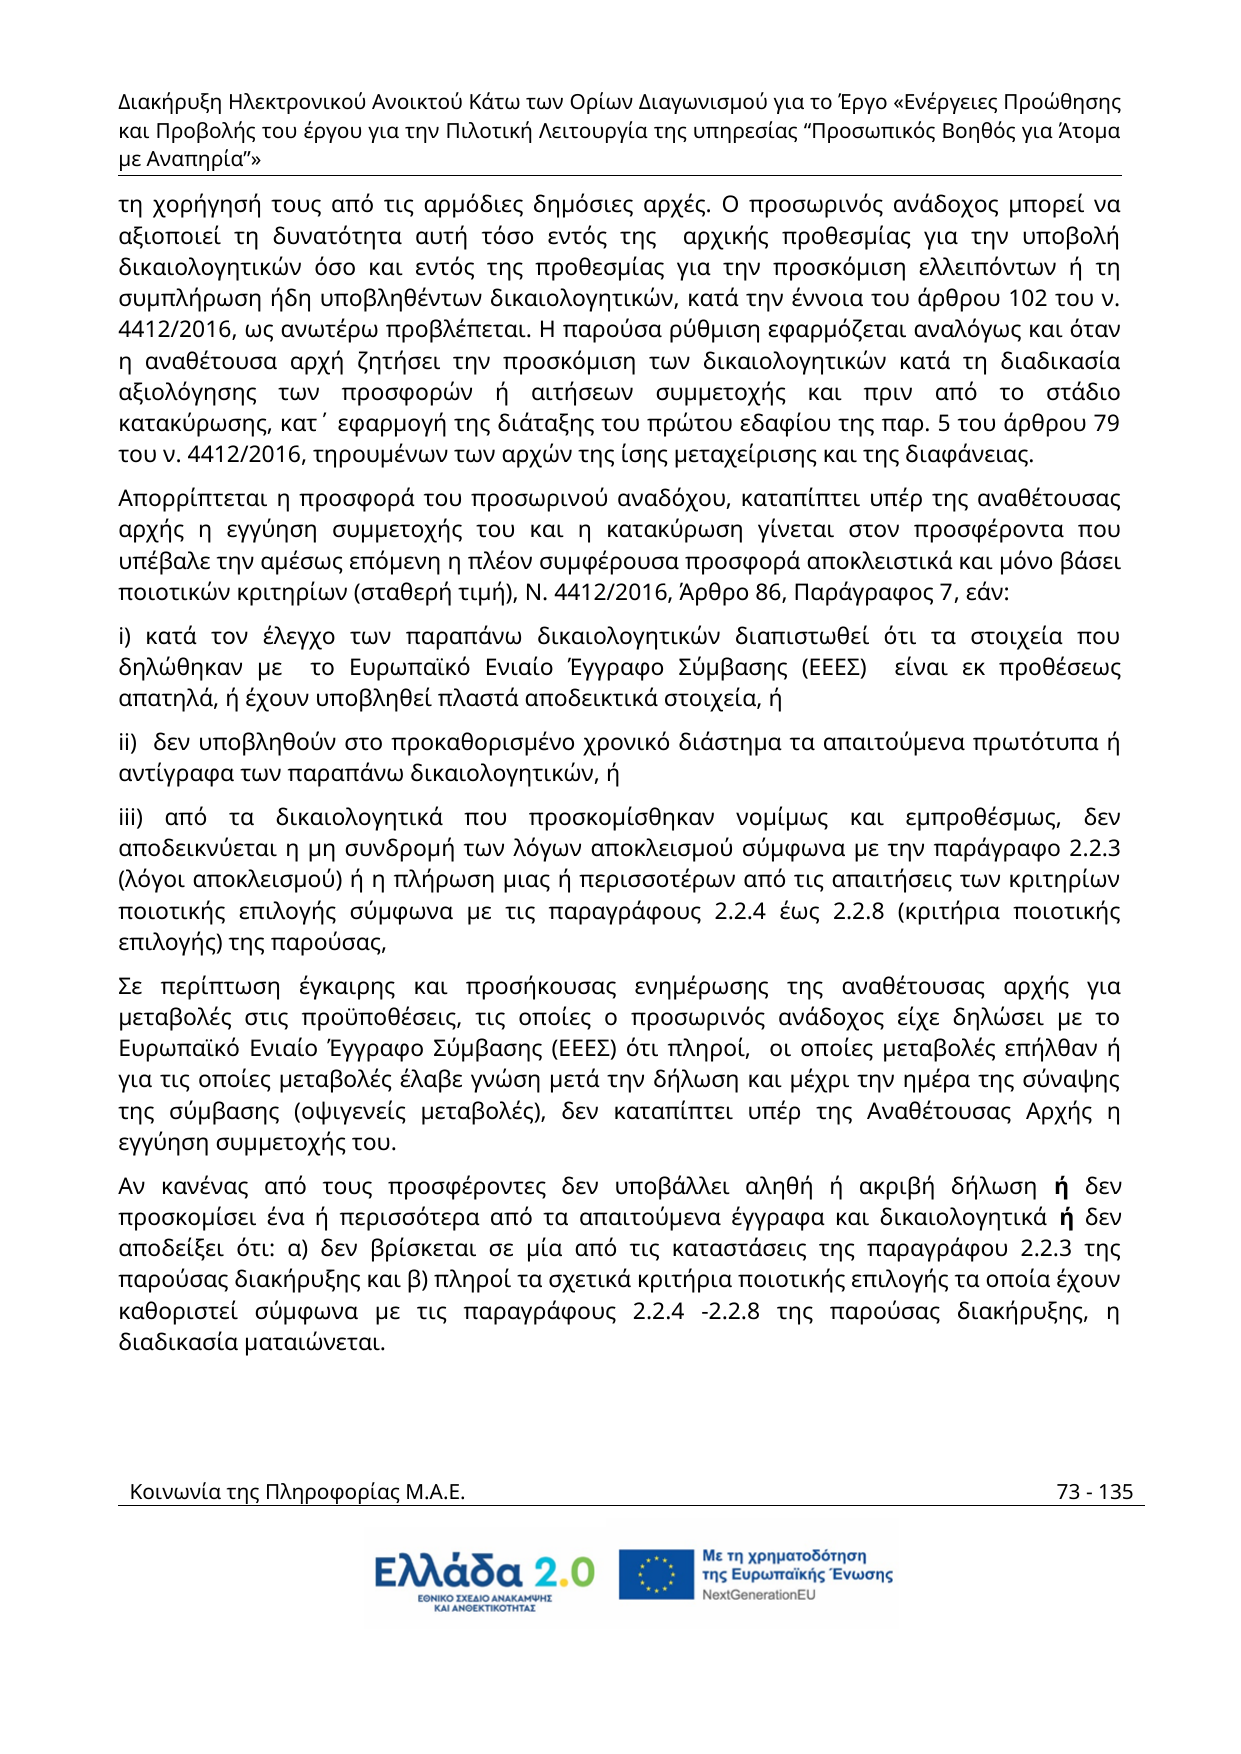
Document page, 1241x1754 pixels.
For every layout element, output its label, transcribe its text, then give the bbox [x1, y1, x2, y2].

text Απορρίπτεται η προσφορά του προσωρινού αναδόχου, καταπίπτει υπέρ της αναθέτουσας αρχής η εγγύηση συμμετοχής του και η κατακύρωση γίνεται στον προσφέροντα που υπέβαλε την αμέσως επόμενη η πλέον συμφέρουσα προσφορά αποκλειστικά και μόνο βάσει ποιοτικών κριτηρίων (σταθερή τιμή), Ν. 4412/2016, Άρθρο 86, Παράγραφος 7, εάν: [118, 482, 1122, 607]
text iii) από τα δικαιολογητικά που προσκομίσθηκαν νομίμως και εμπροθέσμως, δεν αποδεικνύεται η μη συνδρομή των λόγων αποκλεισμού σύμφωνα με την παράγραφο 2.2.3 (λόγοι αποκλεισμού) ή η πλήρωση μιας ή περισσοτέρων από τις απαιτήσεις των κριτηρίων ποιοτικής επιλογής σύμφωνα με τις παραγράφους 2.2.4 έως 2.2.8 (κριτήρια ποιοτικής επιλογής) της παρούσας, [118, 801, 1122, 957]
picture [363, 1518, 900, 1629]
text ii) δεν υποβληθούν στο προκαθορισμένο χρονικό διάστημα τα απαιτούμενα πρωτότυπα ή αντίγραφα των παραπάνω δικαιολογητικών, ή [118, 726, 1122, 788]
text i) κατά τον έλεγχο των παραπάνω δικαιολογητικών διαπιστωθεί ότι τα στοιχεία που δηλώθηκαν με το Ευρωπαϊκό Ενιαίο Έγγραφο Σύμβασης (ΕΕΕΣ) είναι εκ προθέσεως απατηλά, ή έχουν υποβληθεί πλαστά αποδεικτικά στοιχεία, ή [118, 620, 1122, 713]
text Αν κανένας από τους προσφέροντες δεν υποβάλλει αληθή ή ακριβή δήλωση ή δεν προσκομίσει ένα ή περισσότερα από τα απαιτούμενα έγγραφα και δικαιολογητικά ή δεν αποδείξει ότι: α) δεν βρίσκεται σε μία από τις καταστάσεις της παραγράφου 2.2.3 της παρούσας διακήρυξης και β) πληροί τα σχετικά κριτήρια ποιοτικής επιλογής τα οποία έχουν καθοριστεί σύμφωνα με τις παραγράφους 2.2.4 -2.2.8 της παρούσας διακήρυξης, η διαδικασία ματαιώνεται. [118, 1170, 1122, 1357]
text Σε περίπτωση έγκαιρης και προσήκουσας ενημέρωσης της αναθέτουσας αρχής για μεταβολές στις προϋποθέσεις, τις οποίες ο προσωρινός ανάδοχος είχε δηλώσει με το Ευρωπαϊκό Ενιαίο Έγγραφο Σύμβασης (ΕΕΕΣ) ότι πληροί, οι οποίες μεταβολές επήλθαν ή για τις οποίες μεταβολές έλαβε γνώση μετά την δήλωση και μέχρι την ημέρα της σύναψης της σύμβασης (οψιγενείς μεταβολές), δεν καταπίπτει υπέρ της Αναθέτουσας Αρχής η εγγύηση συμμετοχής του. [118, 970, 1122, 1157]
